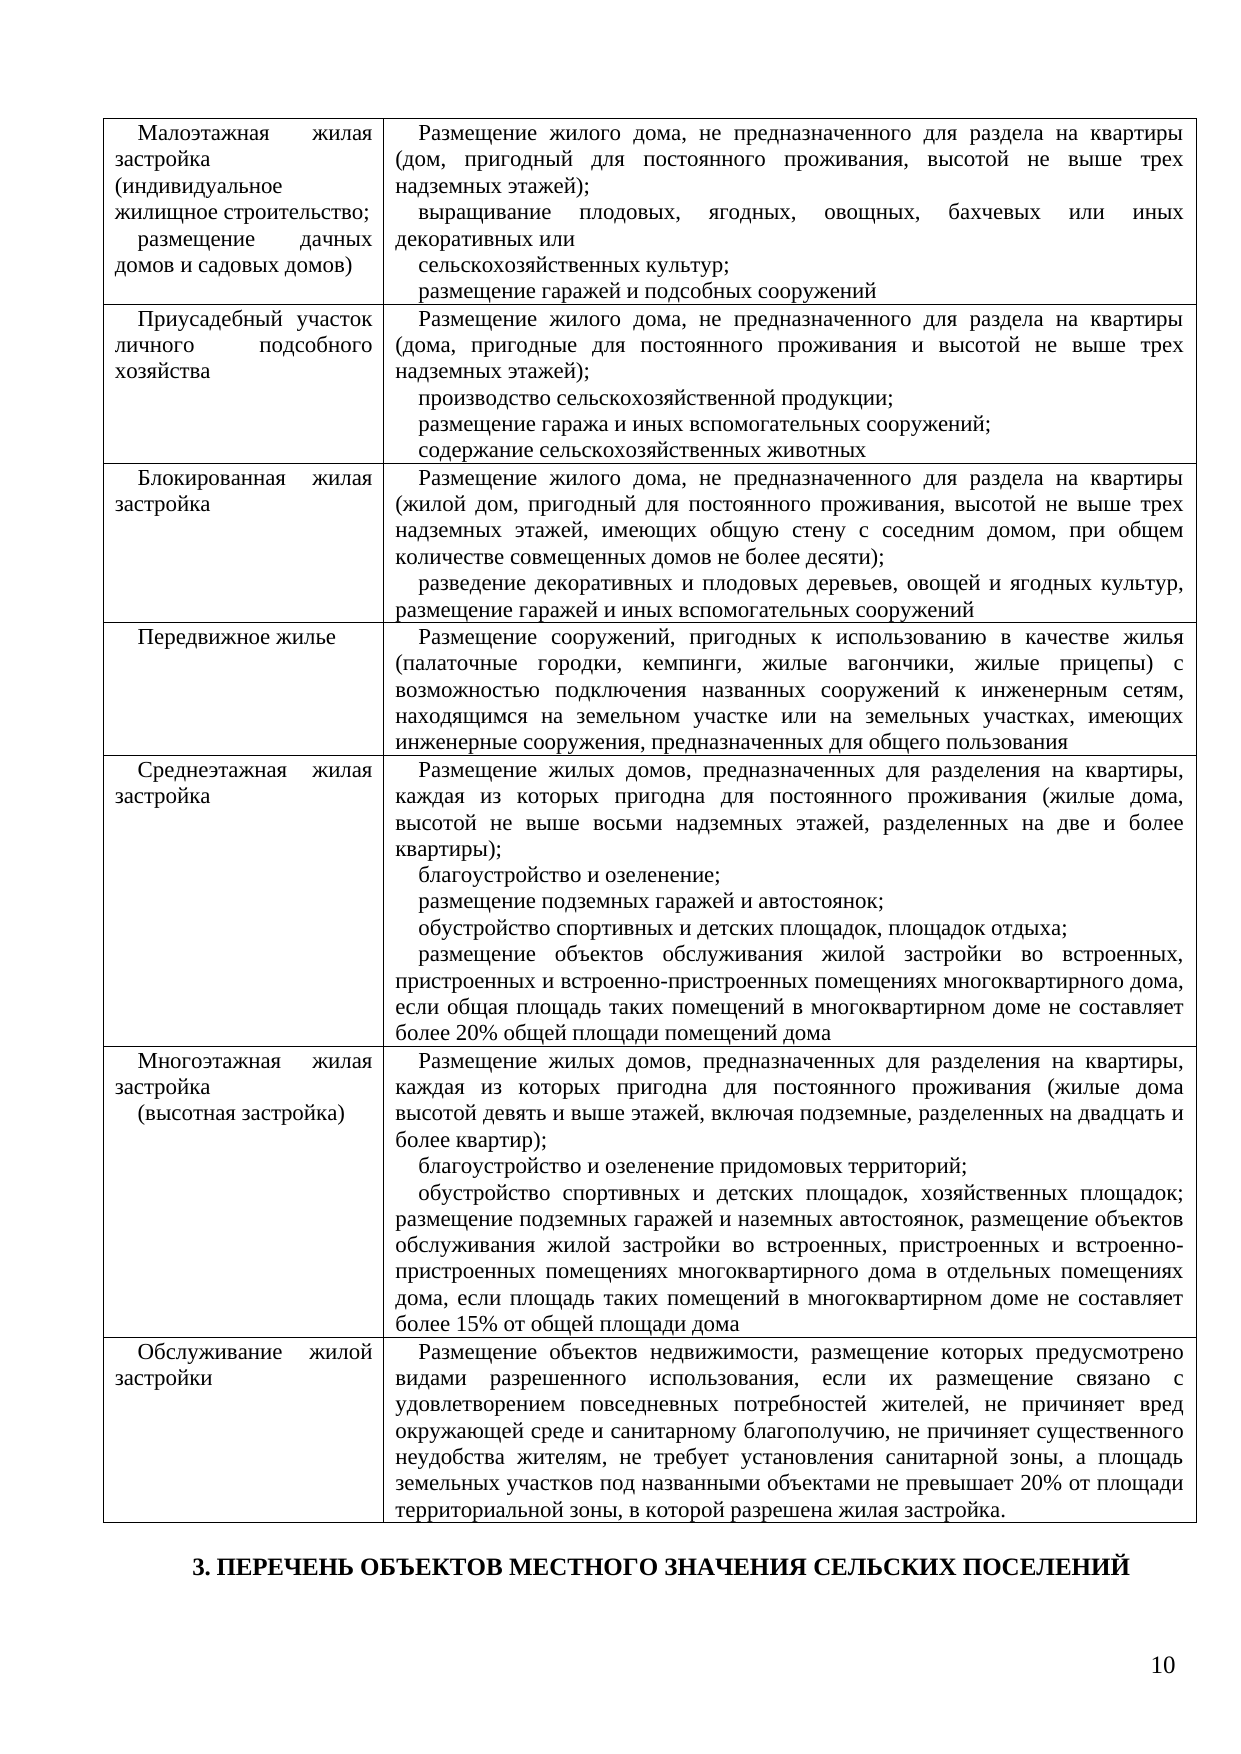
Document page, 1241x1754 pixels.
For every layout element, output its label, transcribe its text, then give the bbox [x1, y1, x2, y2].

table_cell Малоэтажная жилая застройка (индивидуальное жилищное строительство; размещение дачных домов и садовых домов) [104, 119, 383, 304]
text 3. ПЕРЕЧЕНЬ ОБЪЕКТОВ МЕСТНОГО ЗНАЧЕНИЯ СЕЛЬСКИХ ПОСЕЛЕНИЙ [118, 1552, 1175, 1580]
table_cell Приусадебный участок личного подсобного хозяйства [104, 305, 383, 463]
table_cell Размещение сооружений, пригодных к использованию в качестве жилья (палаточные городки, кемпинги, жилые вагончики, жилые прицепы) с возможностью подключения названных сооружений к инженерным сетям, находящимся на земельном участке или на земельных участках, имеющих инженерные сооружения, предназначенных для общего пользования [384, 623, 1196, 755]
table_cell Блокированная жилая застройка [104, 464, 383, 622]
table_cell Обслуживание жилой застройки [104, 1338, 383, 1522]
table_cell Размещение жилого дома, не предназначенного для раздела на квартиры (дом, пригодный для постоянного проживания, высотой не выше трех надземных этажей); выращивание плодовых, ягодных, овощных, бахчевых или иных декоративных или сельскохозяйственных культур; размещение гаражей и подсобных сооружений [384, 119, 1196, 304]
table_cell Среднеэтажная жилая застройка [104, 756, 383, 1046]
table_cell Размещение жилого дома, не предназначенного для раздела на квартиры (дома, пригодные для постоянного проживания и высотой не выше трех надземных этажей); производство сельскохозяйственной продукции; размещение гаража и иных вспомогательных сооружений; содержание сельскохозяйственных животных [384, 305, 1196, 463]
table_cell Размещение объектов недвижимости, размещение которых предусмотрено видами разрешенного использования, если их размещение связано с удовлетворением повседневных потребностей жителей, не причиняет вред окружающей среде и санитарному благополучию, не причиняет существенного неудобства жителям, не требует установления санитарной зоны, а площадь земельных участков под названными объектами не превышает 20% от площади территориальной зоны, в которой разрешена жилая застройка. [384, 1338, 1196, 1522]
table_cell Размещение жилых домов, предназначенных для разделения на квартиры, каждая из которых пригодна для постоянного проживания (жилые дома, высотой не выше восьми надземных этажей, разделенных на две и более квартиры); благоустройство и озеленение; размещение подземных гаражей и автостоянок; обустройство спортивных и детских площадок, площадок отдыха; размещение объектов обслуживания жилой застройки во встроенных, пристроенных и встроенно-пристроенных помещениях многоквартирного дома, если общая площадь таких помещений в многоквартирном доме не составляет более 20% общей площади помещений дома [384, 756, 1196, 1046]
table_cell Размещение жилого дома, не предназначенного для раздела на квартиры (жилой дом, пригодный для постоянного проживания, высотой не выше трех надземных этажей, имеющих общую стену с соседним домом, при общем количестве совмещенных домов не более десяти); разведение декоративных и плодовых деревьев, овощей и ягодных культур, размещение гаражей и иных вспомогательных сооружений [384, 464, 1196, 622]
table_cell Передвижное жилье [104, 623, 383, 755]
table_cell Многоэтажная жилая застройка (высотная застройка) [104, 1047, 383, 1337]
table_cell Размещение жилых домов, предназначенных для разделения на квартиры, каждая из которых пригодна для постоянного проживания (жилые дома высотой девять и выше этажей, включая подземные, разделенных на двадцать и более квартир); благоустройство и озеленение придомовых территорий; обустройство спортивных и детских площадок, хозяйственных площадок; размещение подземных гаражей и наземных автостоянок, размещение объектов обслуживания жилой застройки во встроенных, пристроенных и встроенно-пристроенных помещениях многоквартирного дома в отдельных помещениях дома, если площадь таких помещений в многоквартирном доме не составляет более 15% от общей площади дома [384, 1047, 1196, 1337]
